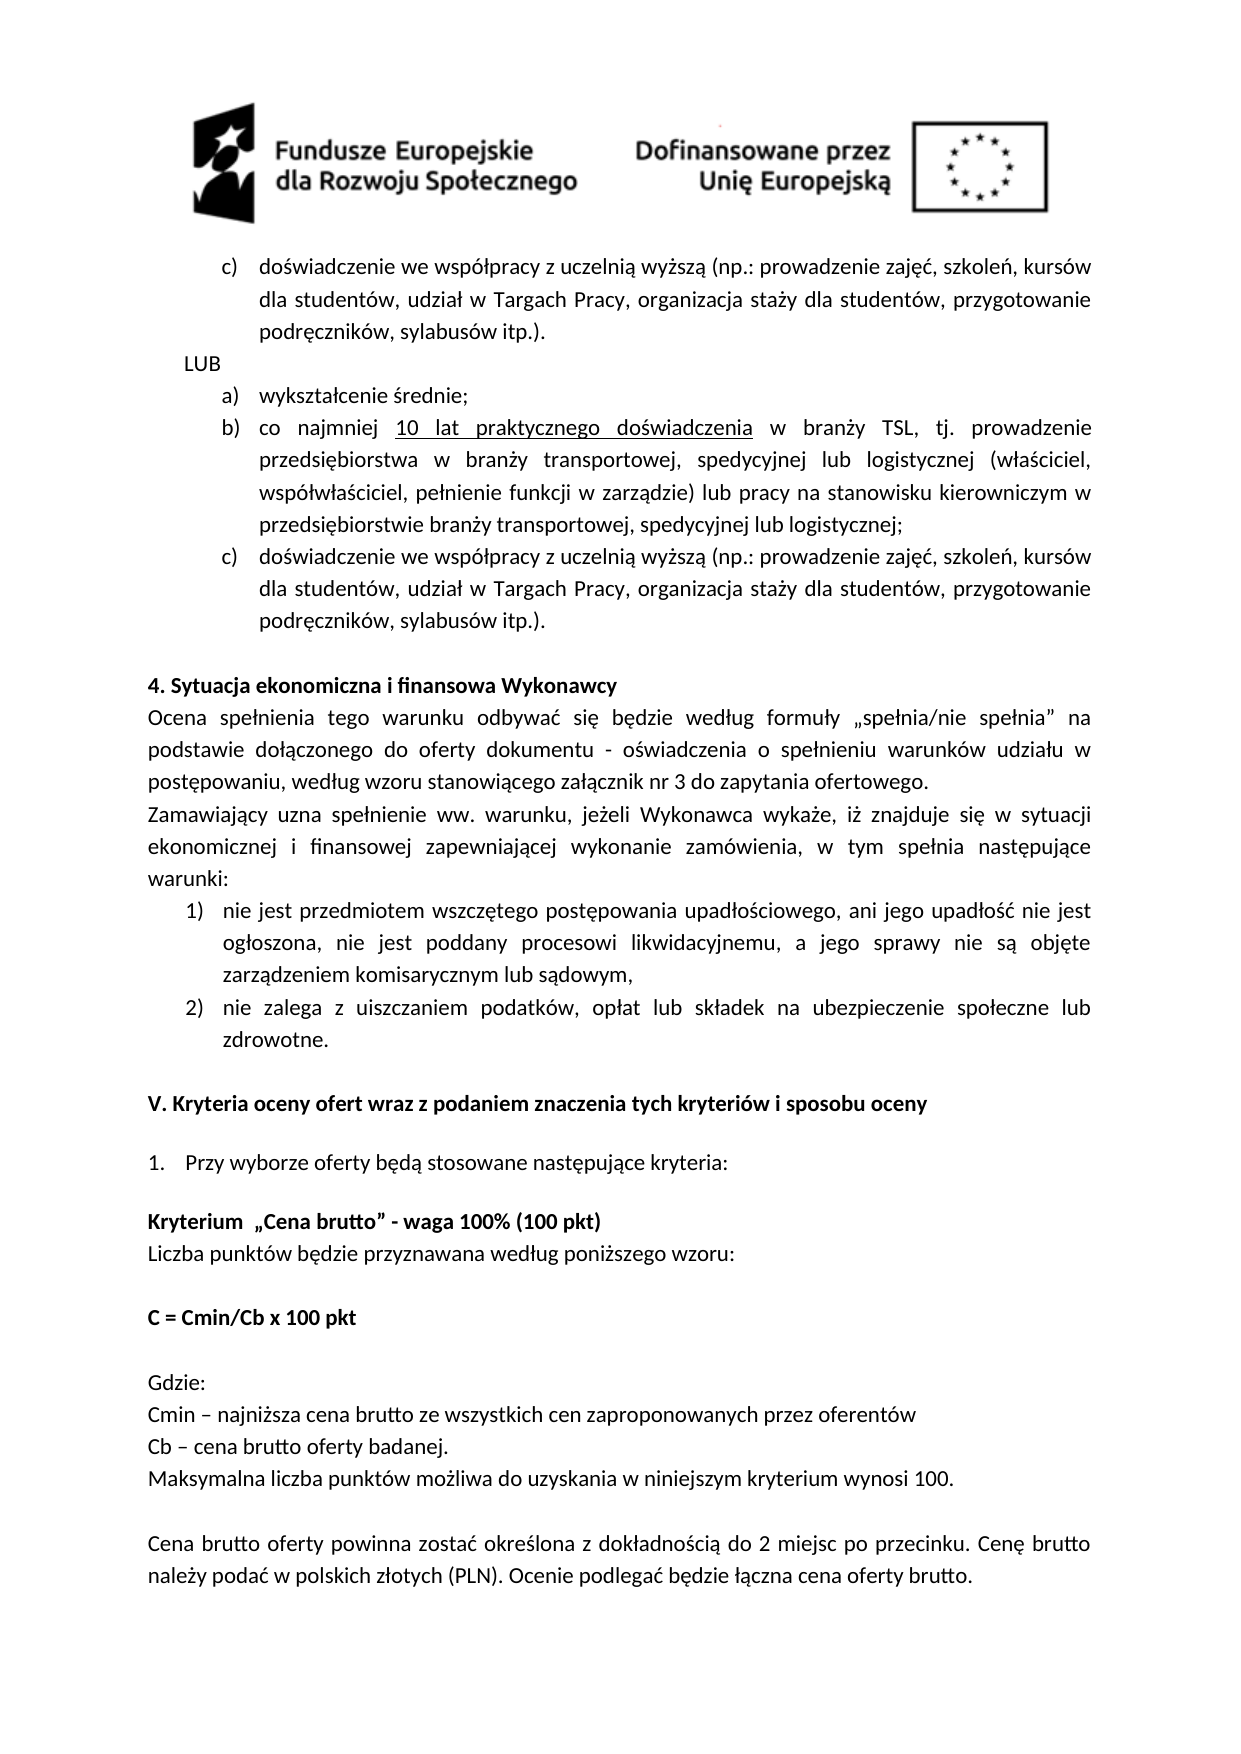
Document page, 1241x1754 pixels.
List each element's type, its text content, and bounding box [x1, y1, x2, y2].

list co najmniej 10 lat praktycznego doświadczenia w branży TSL, tj. prowadzenie przedsiębiorstwa w branży transportowej, spedycyjnej lub logistycznej (właściciel, współwłaściciel, pełnienie funkcji w zarządzie) lub pracy na stanowisku kierowniczym w przedsiębiorstwie branży transportowej, spedycyjnej lub logistycznej; [221, 413, 1093, 538]
text Gdzie: [148, 1368, 1093, 1396]
text Ocena spełnienia tego warunku odbywać się będzie według formuły „spełnia/nie spełnia” na podstawie dołączonego do oferty dokumentu - oświadczenia o spełnieniu warunków udziału w postępowaniu, według wzoru stanowiącego załącznik nr 3 do zapytania ofertowego. [148, 703, 1093, 796]
list doświadczenie we współpracy z uczelnią wyższą (np.: prowadzenie zajęć, szkoleń, kursów dla studentów, udział w Targach Pracy, organizacja staży dla studentów, przygotowanie podręczników, sylabusów itp.). [221, 542, 1093, 634]
text Cmin – najniższa cena brutto ze wszystkich cen zaproponowanych przez oferentów [148, 1400, 1093, 1428]
list nie zalega z uiszczaniem podatków, opłat lub składek na ubezpieczenie społeczne lub zdrowotne. [185, 993, 1093, 1053]
text Liczba punktów będzie przyznawana według poniższego wzoru: [148, 1239, 1093, 1267]
text C = Cmin/Cb x 100 pkt [148, 1303, 1093, 1331]
list wykształcenie średnie; [221, 381, 1093, 409]
text LUB [184, 349, 1093, 377]
text Zamawiający uzna spełnienie ww. warunku, jeżeli Wykonawca wykaże, iż znajduje się w sytuacji ekonomicznej i finansowej zapewniającej wykonanie zamówienia, w tym spełnia następujące warunki: [148, 800, 1093, 892]
list doświadczenie we współpracy z uczelnią wyższą (np.: prowadzenie zajęć, szkoleń, kursów dla studentów, udział w Targach Pracy, organizacja staży dla studentów, przygotowanie podręczników, sylabusów itp.). [221, 252, 1093, 345]
text Cena brutto oferty powinna zostać określona z dokładnością do 2 miejsc po przecinku. Cenę brutto należy podać w polskich złotych (PLN). Ocenie podlegać będzie łączna cena oferty brutto. [148, 1529, 1093, 1589]
text Kryterium „Cena brutto” - waga 100% (100 pkt) [148, 1207, 1093, 1235]
list Przy wyborze oferty będą stosowane następujące kryteria: [148, 1148, 1093, 1176]
list nie jest przedmiotem wszczętego postępowania upadłościowego, ani jego upadłość nie jest ogłoszona, nie jest poddany procesowi likwidacyjnemu, a jego sprawy nie są objęte zarządzeniem komisarycznym lub sądowym, [185, 896, 1093, 989]
text 4. Sytuacja ekonomiczna i finansowa Wykonawcy [148, 671, 1093, 699]
text V. Kryteria oceny ofert wraz z podaniem znaczenia tych kryteriów i sposobu oceny [148, 1089, 1093, 1117]
text Maksymalna liczba punktów możliwa do uzyskania w niniejszym kryterium wynosi 100. [148, 1464, 1093, 1492]
text Cb – cena brutto oferty badanej. [148, 1432, 1093, 1460]
